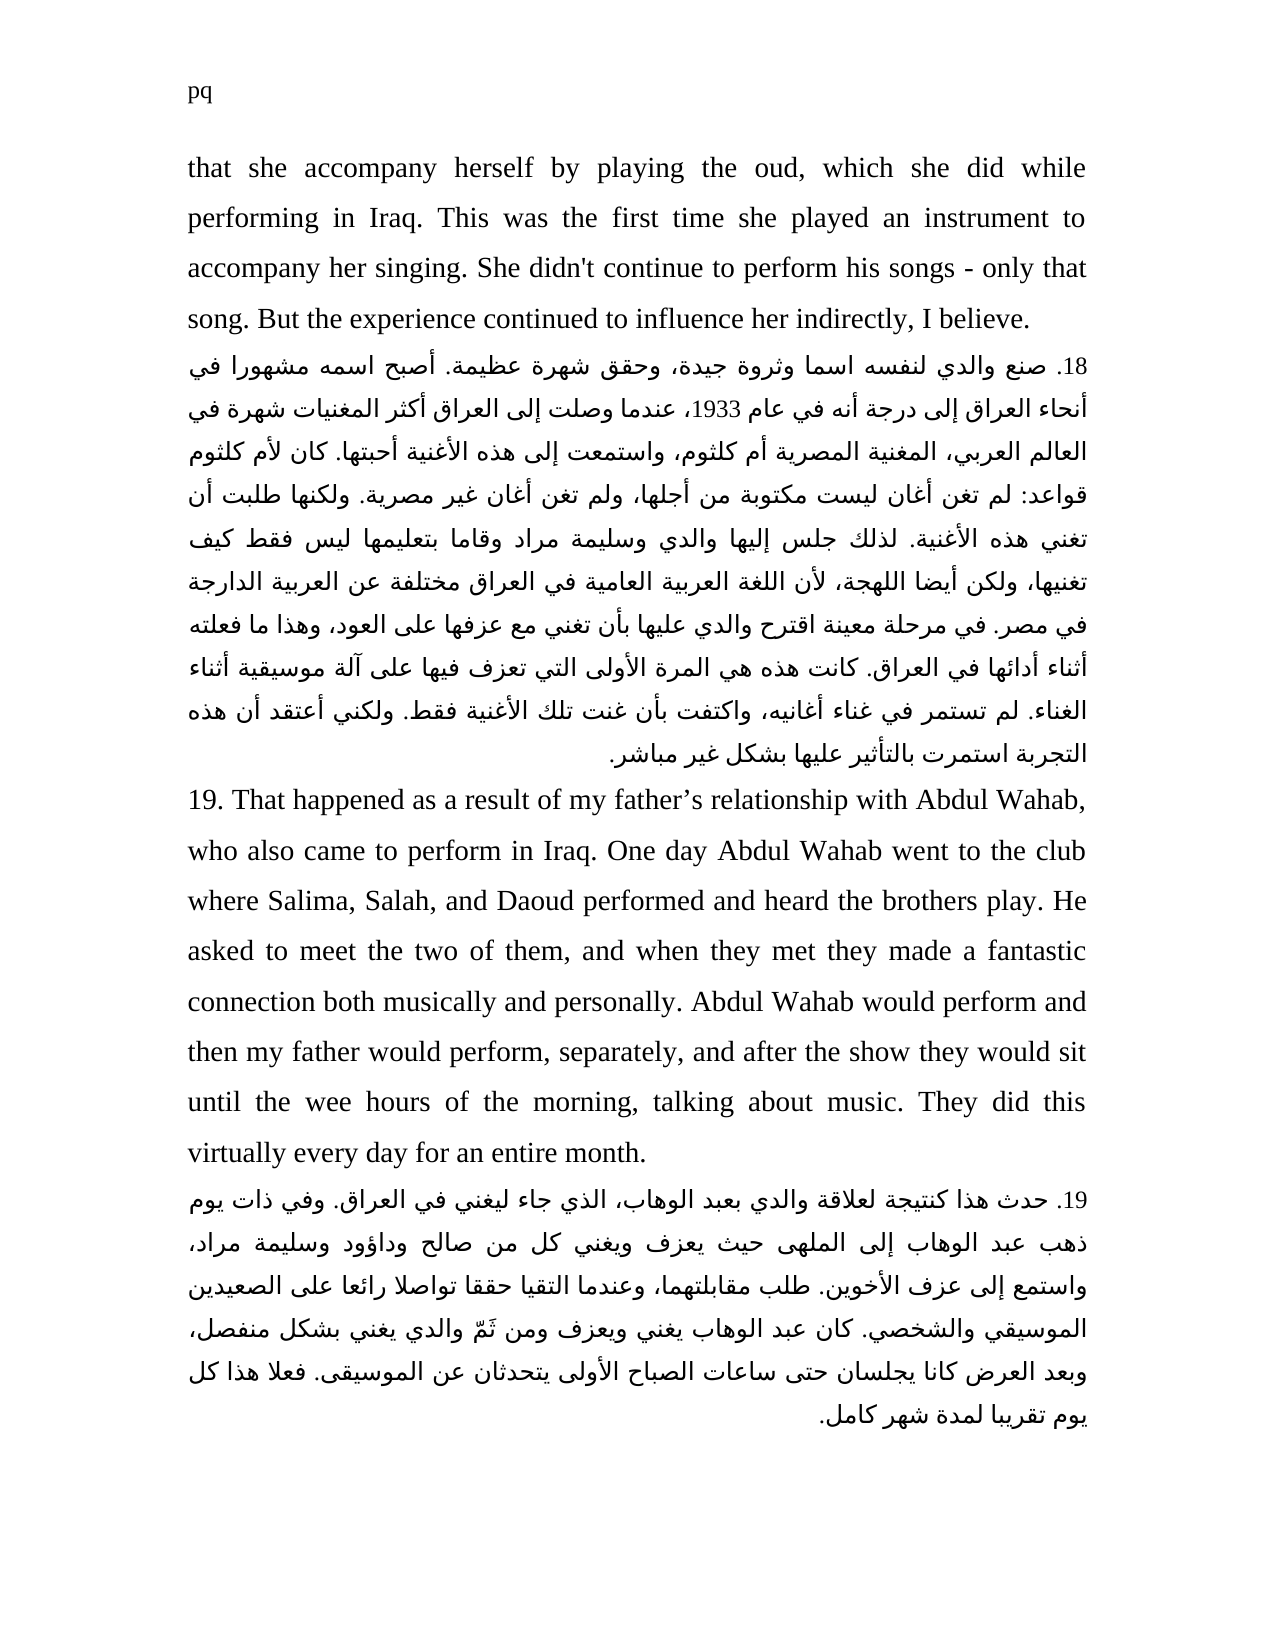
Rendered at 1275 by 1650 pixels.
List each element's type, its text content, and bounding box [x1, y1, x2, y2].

text 19. That happened as a result of my father’s relationship with Abdul Wahab, who also came to perform in Iraq. One day Abdul Wahab went to the club where Salima, Salah, and Daoud performed and heard the brothers play. He asked to meet the two of them, and when they met they made a fantastic connection both musically and personally. Abdul Wahab would perform and then my father would perform, separately, and after the show they would sit until the wee hours of the morning, talking about music. They did this virtually every day for an entire month. [187, 782, 1087, 1168]
text 18. صنع والدي لنفسه اسما وثروة جيدة، وحقق شهرة عظيمة. أصبح اسمه مشهورا في أنحاء العراق إلى درجة أنه في عام 1933، عندما وصلت إلى العراق أكثر المغنيات شهرة في العالم العربي، المغنية المصرية أم كلثوم، واستمعت إلى هذه الأغنية أحبتها. كان لأم كلثوم قواعد: لم تغن أغان ليست مكتوبة من أجلها، ولم تغن أغان غير مصرية. ولكنها طلبت أن تغني هذه الأغنية. لذلك جلس إليها والدي وسليمة مراد وقاما بتعليمها ليس فقط كيف تغنيها، ولكن أيضا اللهجة، لأن اللغة العربية العامية في العراق مختلفة عن العربية الدارجة في مصر. في مرحلة معينة اقترح والدي عليها بأن تغني مع عزفها على العود، وهذا ما فعلته أثناء أدائها في العراق. كانت هذه هي المرة الأولى التي تعزف فيها على آلة موسيقية أثناء الغناء. لم تستمر في غناء أغانيه، واكتفت بأن غنت تلك الأغنية فقط. ولكني أعتقد أن هذه التجربة استمرت بالتأثير عليها بشكل غير مباشر. [187, 351, 1087, 768]
text 19. حدث هذا كنتيجة لعلاقة والدي بعبد الوهاب، الذي جاء ليغني في العراق. وفي ذات يوم ذهب عبد الوهاب إلى الملهى حيث يعزف ويغني كل من صالح وداؤود وسليمة مراد، واستمع إلى عزف الأخوين. طلب مقابلتهما، وعندما التقيا حققا تواصلا رائعا على الصعيدين الموسيقي والشخصي. كان عبد الوهاب يغني ويعزف ومن ثَمّ والدي يغني بشكل منفصل، وبعد العرض كانا يجلسان حتى ساعات الصباح الأولى يتحدثان عن الموسيقى. فعلا هذا كل يوم تقريبا لمدة شهر كامل. [187, 1185, 1087, 1429]
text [187, 150, 1087, 334]
